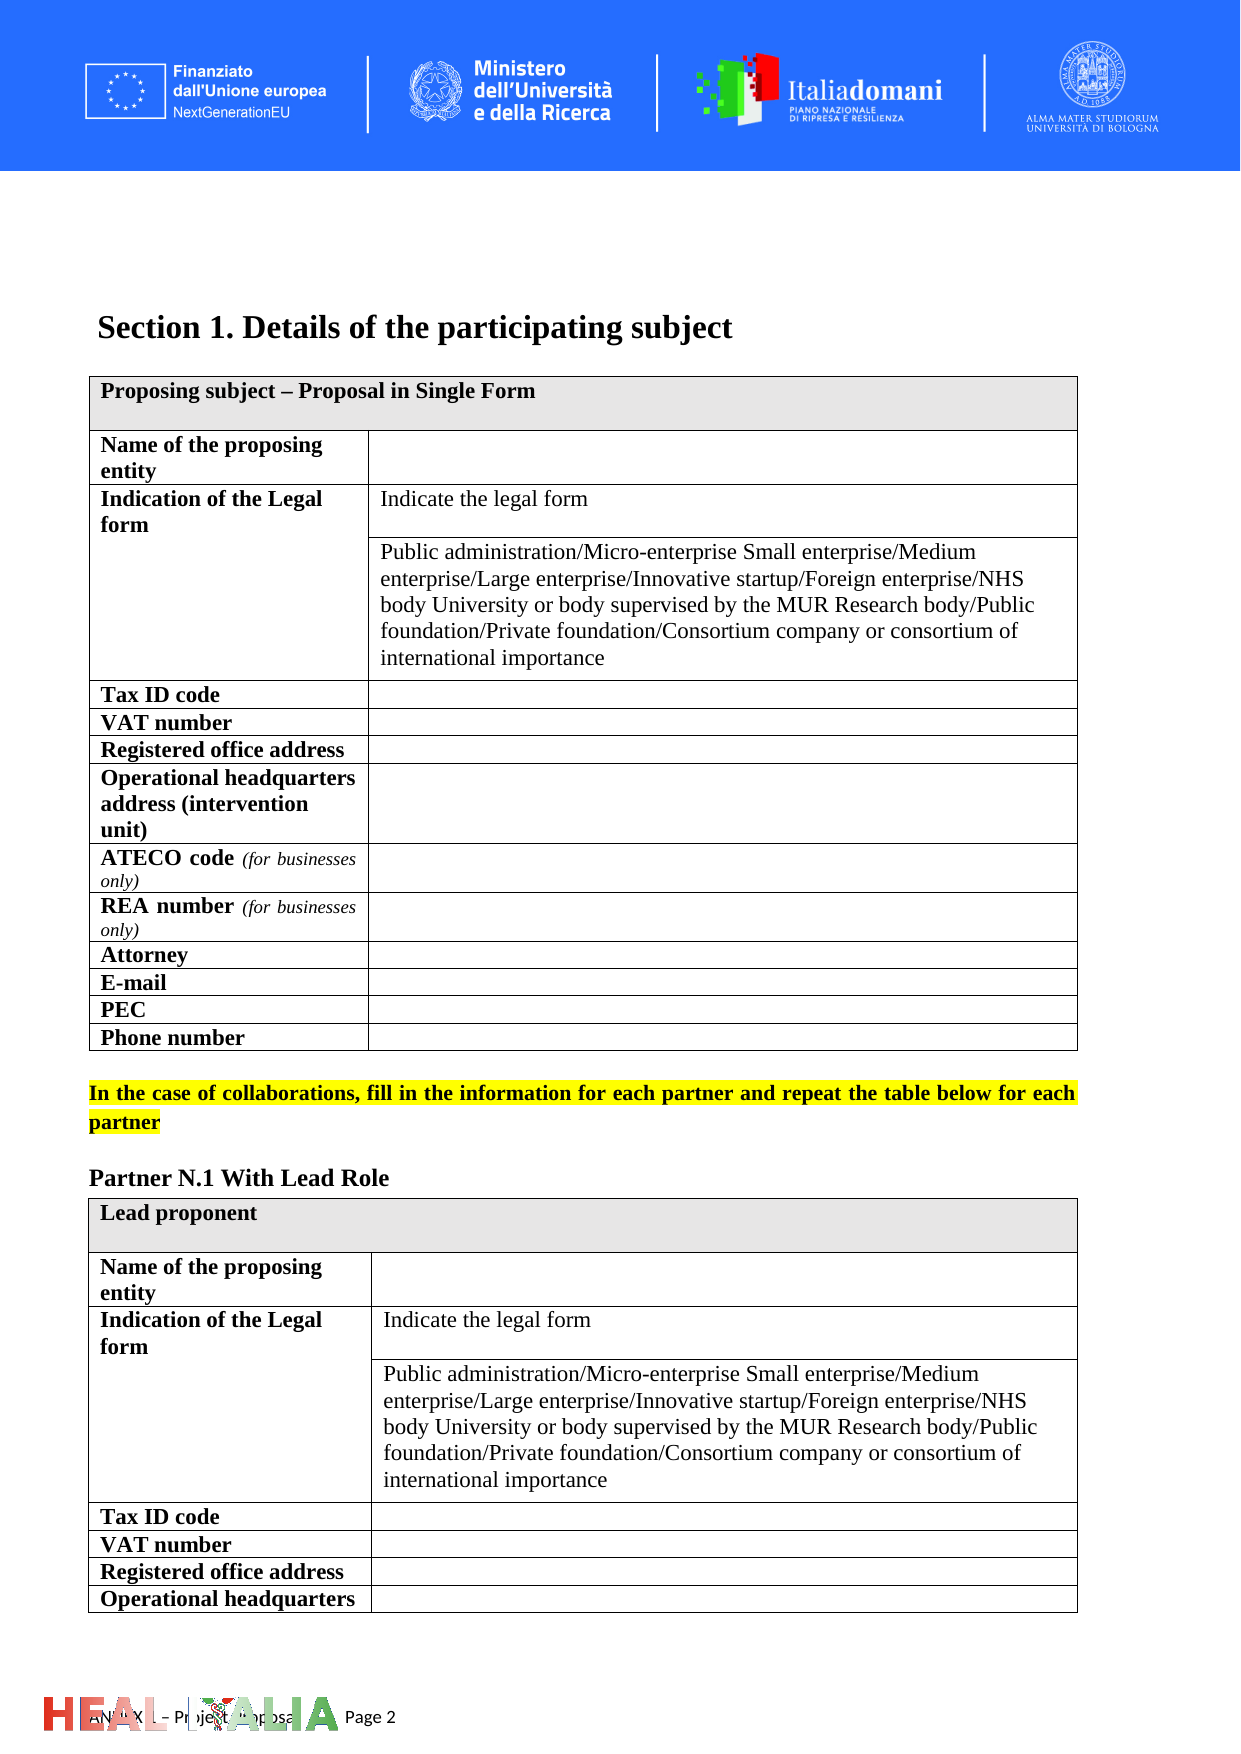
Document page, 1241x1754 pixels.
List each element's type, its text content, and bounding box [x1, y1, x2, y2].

table_header Proposing subject – Proposal in Single Form [90, 377, 1077, 430]
table_cell Indication of the Legal form [89, 1307, 371, 1502]
table_cell [369, 709, 1077, 735]
picture [0, 0, 1241, 171]
table_cell Name of the proposing entity [90, 431, 368, 483]
table_cell Tax ID code [90, 681, 368, 708]
picture [43, 1696, 338, 1731]
table_cell [369, 1024, 1077, 1050]
table_cell [372, 1503, 1077, 1530]
table_cell Tax ID code [89, 1503, 371, 1530]
table_cell [369, 942, 1077, 968]
table_cell [369, 736, 1077, 762]
table_cell Indicate the legal form [372, 1307, 1077, 1359]
table_cell Operational headquarters address (intervention unit) [90, 764, 368, 843]
table_cell [369, 996, 1077, 1023]
table_cell PEC [90, 996, 368, 1023]
text In the case of collaborations, fill in the information for each partner and repeat the table below for each partner [89, 1105, 1078, 1134]
table_cell [369, 431, 1077, 483]
table_cell [372, 1558, 1077, 1584]
table_cell [369, 969, 1077, 995]
subtitle Partner N.1 With Lead Role [89, 1163, 1078, 1192]
table_header Lead proponent [89, 1199, 1077, 1252]
table_cell Indicate the legal form [369, 485, 1077, 537]
table_cell VAT number [90, 709, 368, 735]
table_cell ATECO code (for businesses only) [90, 844, 368, 892]
table_cell [372, 1586, 1077, 1612]
table_cell Name of the proposing entity [89, 1253, 371, 1306]
table_cell REA number (for businesses only) [90, 893, 368, 941]
subtitle Section 1. Details of the participating subject [89, 307, 1078, 346]
table_cell [369, 764, 1077, 843]
table_cell Operational headquarters address (intervention unit) [89, 1586, 371, 1612]
table_cell Registered office address [90, 736, 368, 762]
table_cell Public administration/Micro-enterprise Small enterprise/Medium enterprise/Large enterprise/Innovative startup/Foreign enterprise/NHS body University or body supervised by the MUR Research body/Public foundation/Private foundation/Consortium company or consortium of international importance [369, 538, 1077, 680]
table_cell VAT number [89, 1531, 371, 1557]
table_cell Indication of the Legal form [90, 485, 368, 680]
table_cell E-mail [90, 969, 368, 995]
table_cell [372, 1531, 1077, 1557]
table_cell [369, 844, 1077, 892]
table_cell Phone number [90, 1024, 368, 1050]
table_cell Attorney [90, 942, 368, 968]
table_cell [369, 681, 1077, 708]
table_cell [372, 1253, 1077, 1306]
table_cell Registered office address [89, 1558, 371, 1584]
table_cell Public administration/Micro-enterprise Small enterprise/Medium enterprise/Large enterprise/Innovative startup/Foreign enterprise/NHS body University or body supervised by the MUR Research body/Public foundation/Private foundation/Consortium company or consortium of international importance [372, 1360, 1077, 1502]
table_cell [369, 893, 1077, 941]
